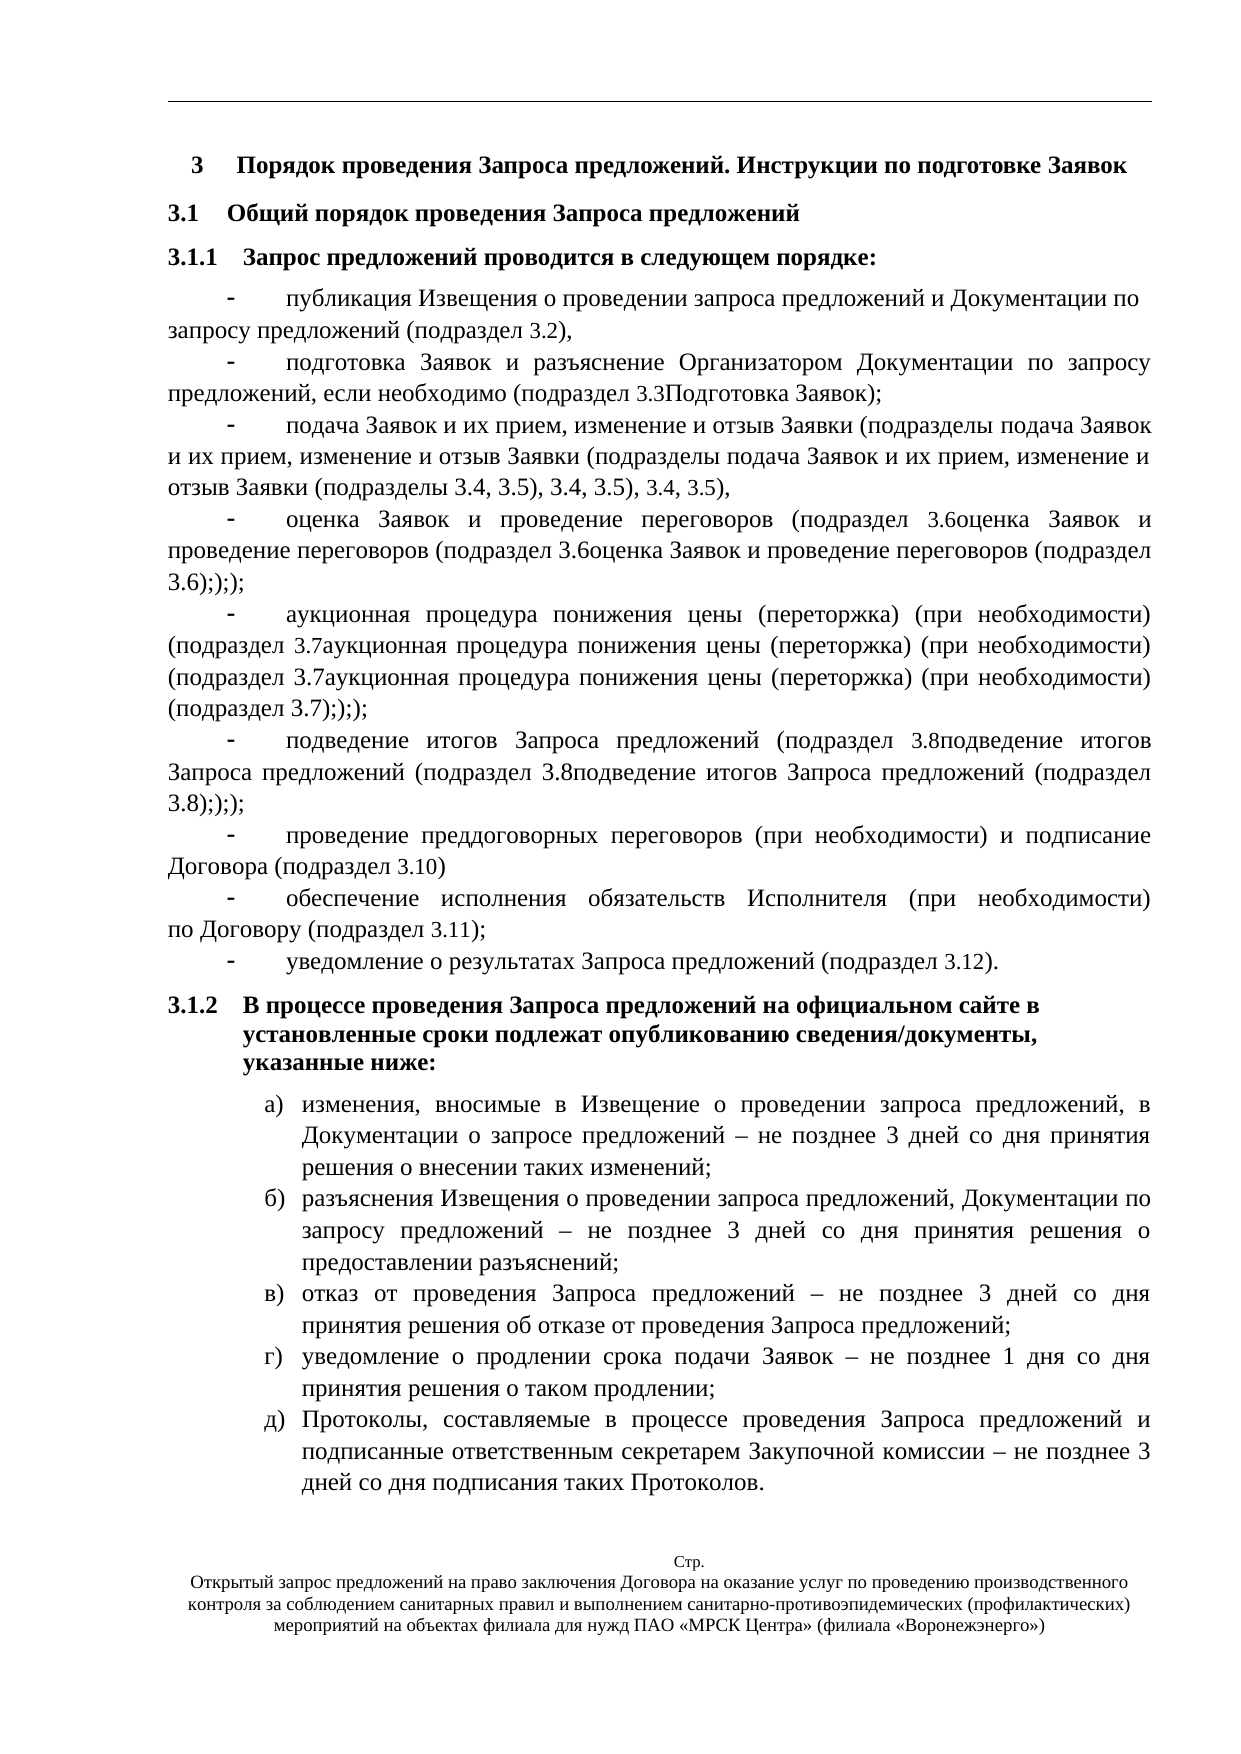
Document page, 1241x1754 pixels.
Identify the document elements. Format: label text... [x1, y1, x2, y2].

list проведение преддоговорных переговоров (при необходимости) и подписание Договора (подраздел 3.10) [168, 820, 1152, 880]
list уведомление о результатах Запроса предложений (подраздел 3.12). [168, 946, 1152, 975]
subtitle В процессе проведения Запроса предложений на официальном сайте в установленные сроки подлежат опубликованию сведения/документы, указанные ниже: [168, 990, 1152, 1076]
list публикация Извещения о проведении запроса предложений и Документации по запросу предложений (подраздел 3.2), [168, 283, 1152, 344]
subtitle Порядок проведения Запроса предложений. Инструкции по подготовке Заявок [166, 150, 1152, 179]
subtitle Общий порядок проведения Запроса предложений [168, 198, 1152, 227]
list обеспечение исполнения обязательств Исполнителя (при необходимости) по Договору (подраздел 3.11); [168, 883, 1152, 943]
list уведомление о продлении срока подачи Заявок – не позднее 1 дня со дня принятия решения о таком продлении; [264, 1341, 1152, 1402]
list Протоколы, составляемые в процессе проведения Запроса предложений и подписанные ответственным секретарем Закупочной комиссии – не позднее 3 дней со дня подписания таких Протоколов. [264, 1404, 1152, 1496]
list изменения, вносимые в Извещение о проведении запроса предложений, в Документации о запросе предложений – не позднее 3 дней со дня принятия решения о внесении таких изменений; [264, 1089, 1152, 1181]
list разъяснения Извещения о проведении запроса предложений, Документации по запросу предложений – не позднее 3 дней со дня принятия решения о предоставлении разъяснений; [264, 1183, 1152, 1275]
list подача Заявок и их прием, изменение и отзыв Заявки (подразделы 3.4, 3.5), [168, 410, 1152, 501]
list подготовка Заявок и разъяснение Организатором Документации по запросу предложений, если необходимо (подраздел 3.3); [168, 347, 1152, 407]
subtitle Запрос предложений проводится в следующем порядке: [168, 242, 1152, 271]
list аукционная процедура понижения цены (переторжка) (при необходимости) (подраздел 3.7); [168, 599, 1152, 722]
list подведение итогов Запроса предложений (подраздел 3.8); [168, 725, 1152, 817]
list отказ от проведения Запроса предложений – не позднее 3 дней со дня принятия решения об отказе от проведения Запроса предложений; [264, 1278, 1152, 1338]
list оценка Заявок и проведение переговоров (подраздел 3.6); [168, 504, 1152, 596]
